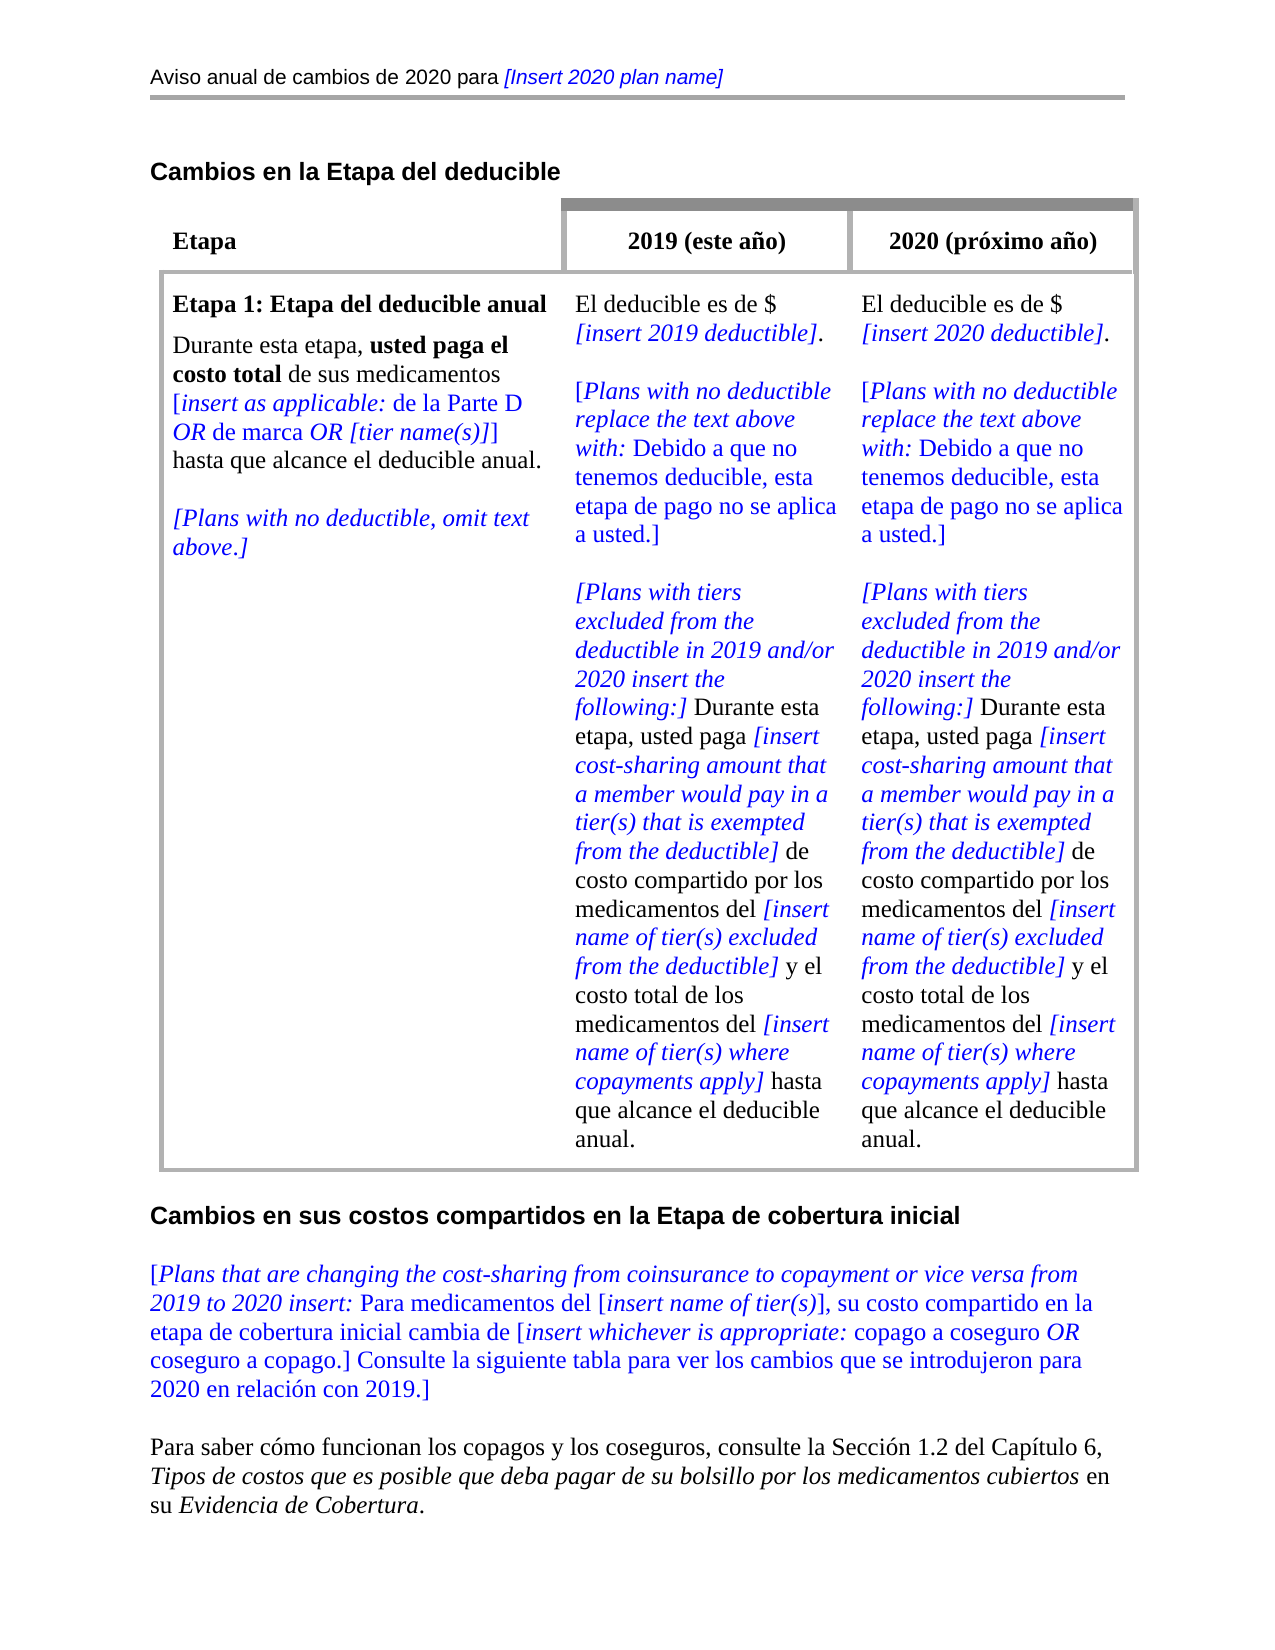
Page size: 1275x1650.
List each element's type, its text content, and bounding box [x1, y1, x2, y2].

table_cell El deducible es de $[insert 2019 deductible]. [Plans with no deductible replace the text above with: Debido a que no tenemos deducible, esta etapa de pago no se aplica a usted.] [Plans with tiers excluded from the deductible in 2019 and/or 2020 insert the following:] Durante esta etapa, usted paga [insert cost-sharing amount that a member would pay in a tier(s) that is exempted from the deductible] de costo compartido por los medicamentos del [insert name of tier(s) excluded from the deductible] y el costo total de los medicamentos del [insert name of tier(s) where copayments apply] hasta que alcance el deducible anual. [564, 274, 850, 1167]
table_cell El deducible es de $[insert 2020 deductible]. [Plans with no deductible replace the text above with: Debido a que no tenemos deducible, esta etapa de pago no se aplica a usted.] [Plans with tiers excluded from the deductible in 2019 and/or 2020 insert the following:] Durante esta etapa, usted paga [insert cost-sharing amount that a member would pay in a tier(s) that is exempted from the deductible] de costo compartido por los medicamentos del [insert name of tier(s) excluded from the deductible] y el costo total de los medicamentos del [insert name of tier(s) where copayments apply] hasta que alcance el deducible anual. [850, 270, 1134, 1167]
text [Plans that are changing the cost-sharing from coinsurance to copayment or vice versa from 2019 to 2020 insert: Para medicamentos del [insert name of tier(s)], su costo compartido en la etapa de cobertura inicial cambia de [insert whichever is appropriate: copago a coseguro OR coseguro a copago.] Consulte la siguiente tabla para ver los cambios que se introdujeron para 2020 en relación con 2019.] [150, 1259, 1125, 1403]
table_header Etapa [161, 198, 561, 269]
subtitle Cambios en la Etapa del deducible [150, 157, 1125, 186]
subtitle Cambios en sus costos compartidos en la Etapa de cobertura inicial [150, 1201, 1125, 1230]
table_header 2019 (este año) [567, 211, 847, 269]
text Para saber cómo funcionan los copagos y los coseguros, consulte la Sección 1.2 del Capítulo 6, Tipos de costos que es posible que deba pagar de su bolsillo por los medicamentos cubiertos en su Evidencia de Cobertura. [150, 1432, 1125, 1518]
table_cell Etapa 1: Etapa del deducible anual Durante esta etapa, usted paga el costo total de sus medicamentos [insert as applicable: de la Parte D OR de marca OR [tier name(s)]] hasta que alcance el deducible anual. [Plans with no deductible, omit text above.] [164, 274, 564, 1167]
table_header 2020 (próximo año) [853, 211, 1133, 269]
